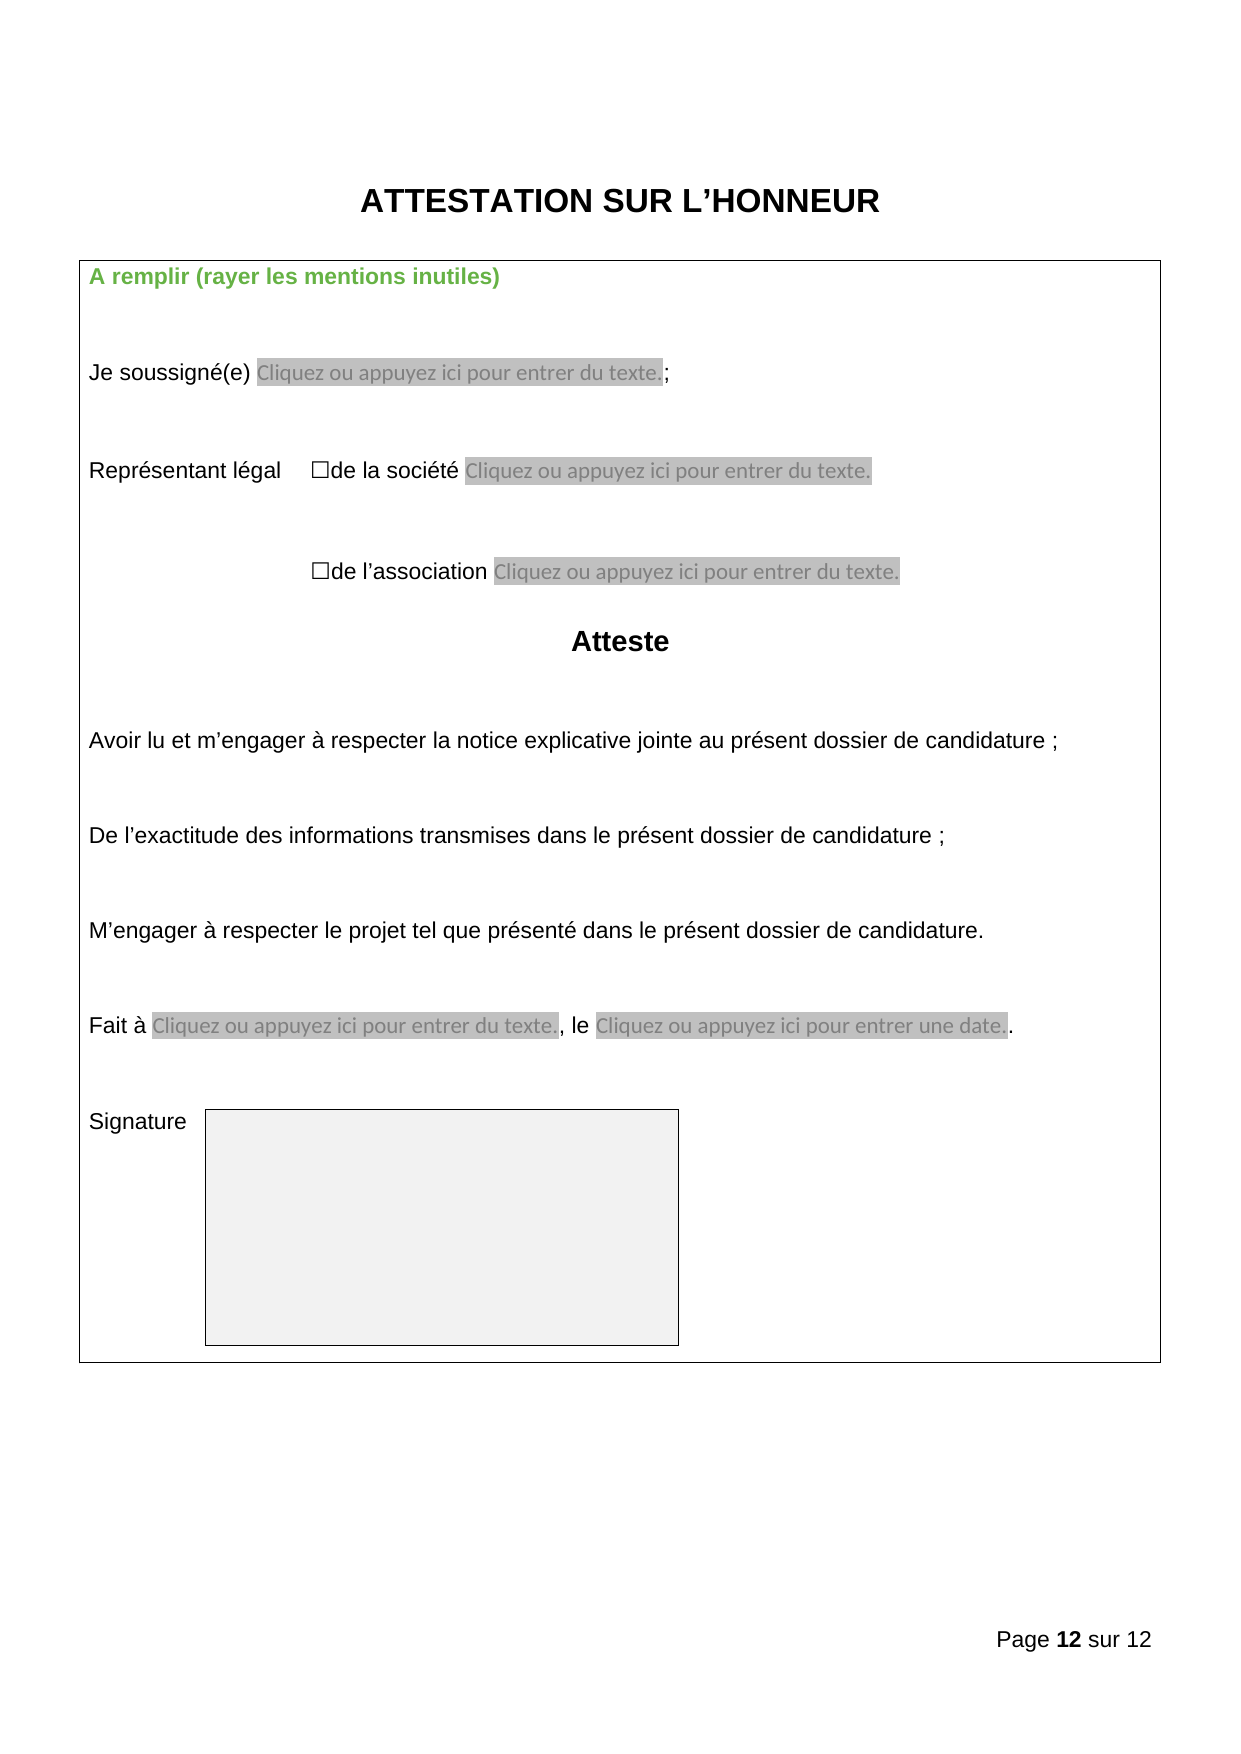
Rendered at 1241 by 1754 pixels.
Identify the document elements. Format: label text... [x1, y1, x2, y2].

text De l’exactitude des informations transmises dans le présent dossier de candidature ; [80, 819, 1160, 848]
text Signature [80, 1105, 1160, 1134]
text Je soussigné(e) ; [80, 355, 1160, 386]
text Fait à , le . [80, 1008, 1160, 1039]
text A remplir (rayer les mentions inutiles) [80, 261, 1160, 289]
text de l’association [80, 552, 1160, 586]
text Atteste [80, 621, 1160, 658]
text M’engager à respecter le projet tel que présenté dans le présent dossier de candidature. [80, 914, 1160, 943]
text Avoir lu et m’engager à respecter la notice explicative jointe au présent dossier de candidature ; [80, 724, 1160, 754]
text Représentant légal de la société [80, 451, 1160, 486]
text ATTESTATION SUR L’HONNEUR [89, 181, 1152, 219]
